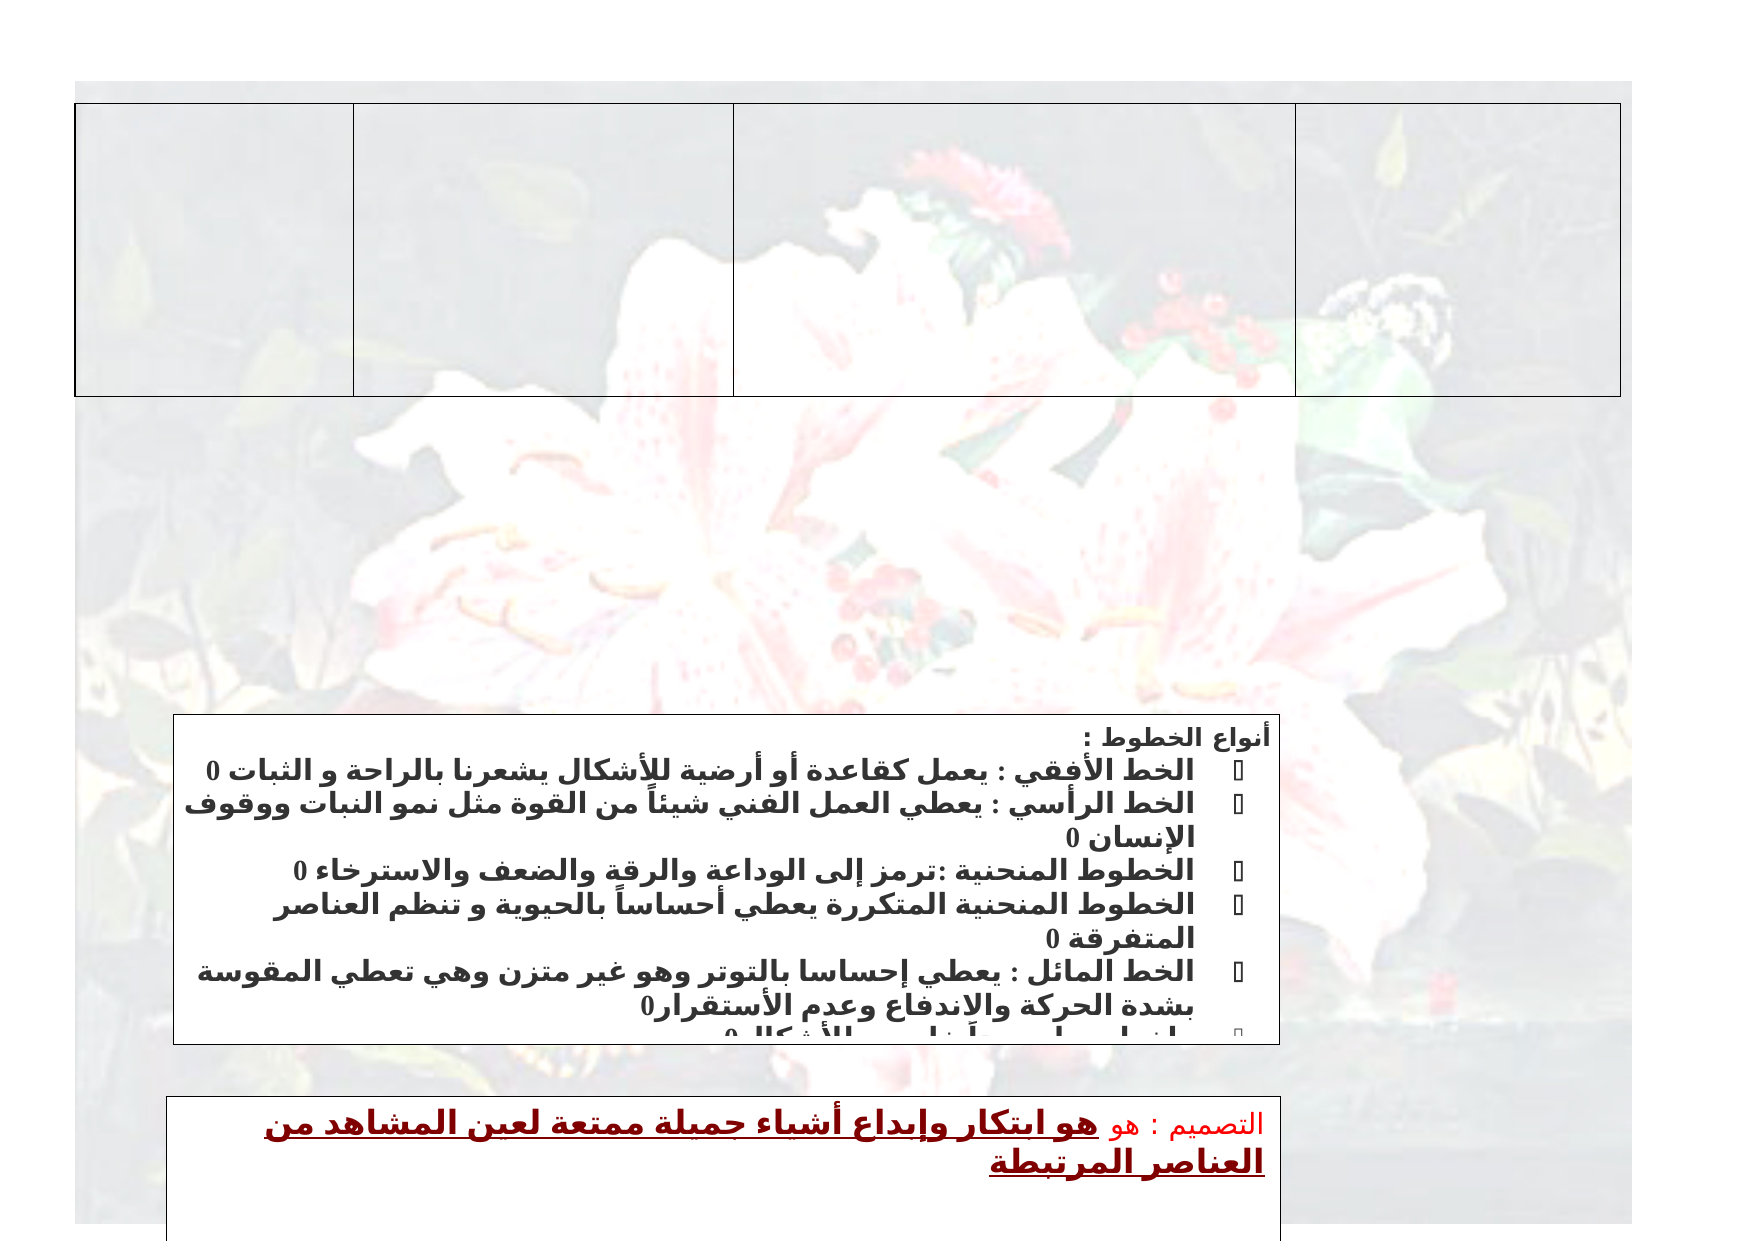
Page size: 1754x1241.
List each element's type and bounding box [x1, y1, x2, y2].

table_header [734, 104, 1295, 396]
table_header [76, 104, 353, 396]
table_header [354, 104, 733, 396]
table_header [1296, 104, 1620, 396]
